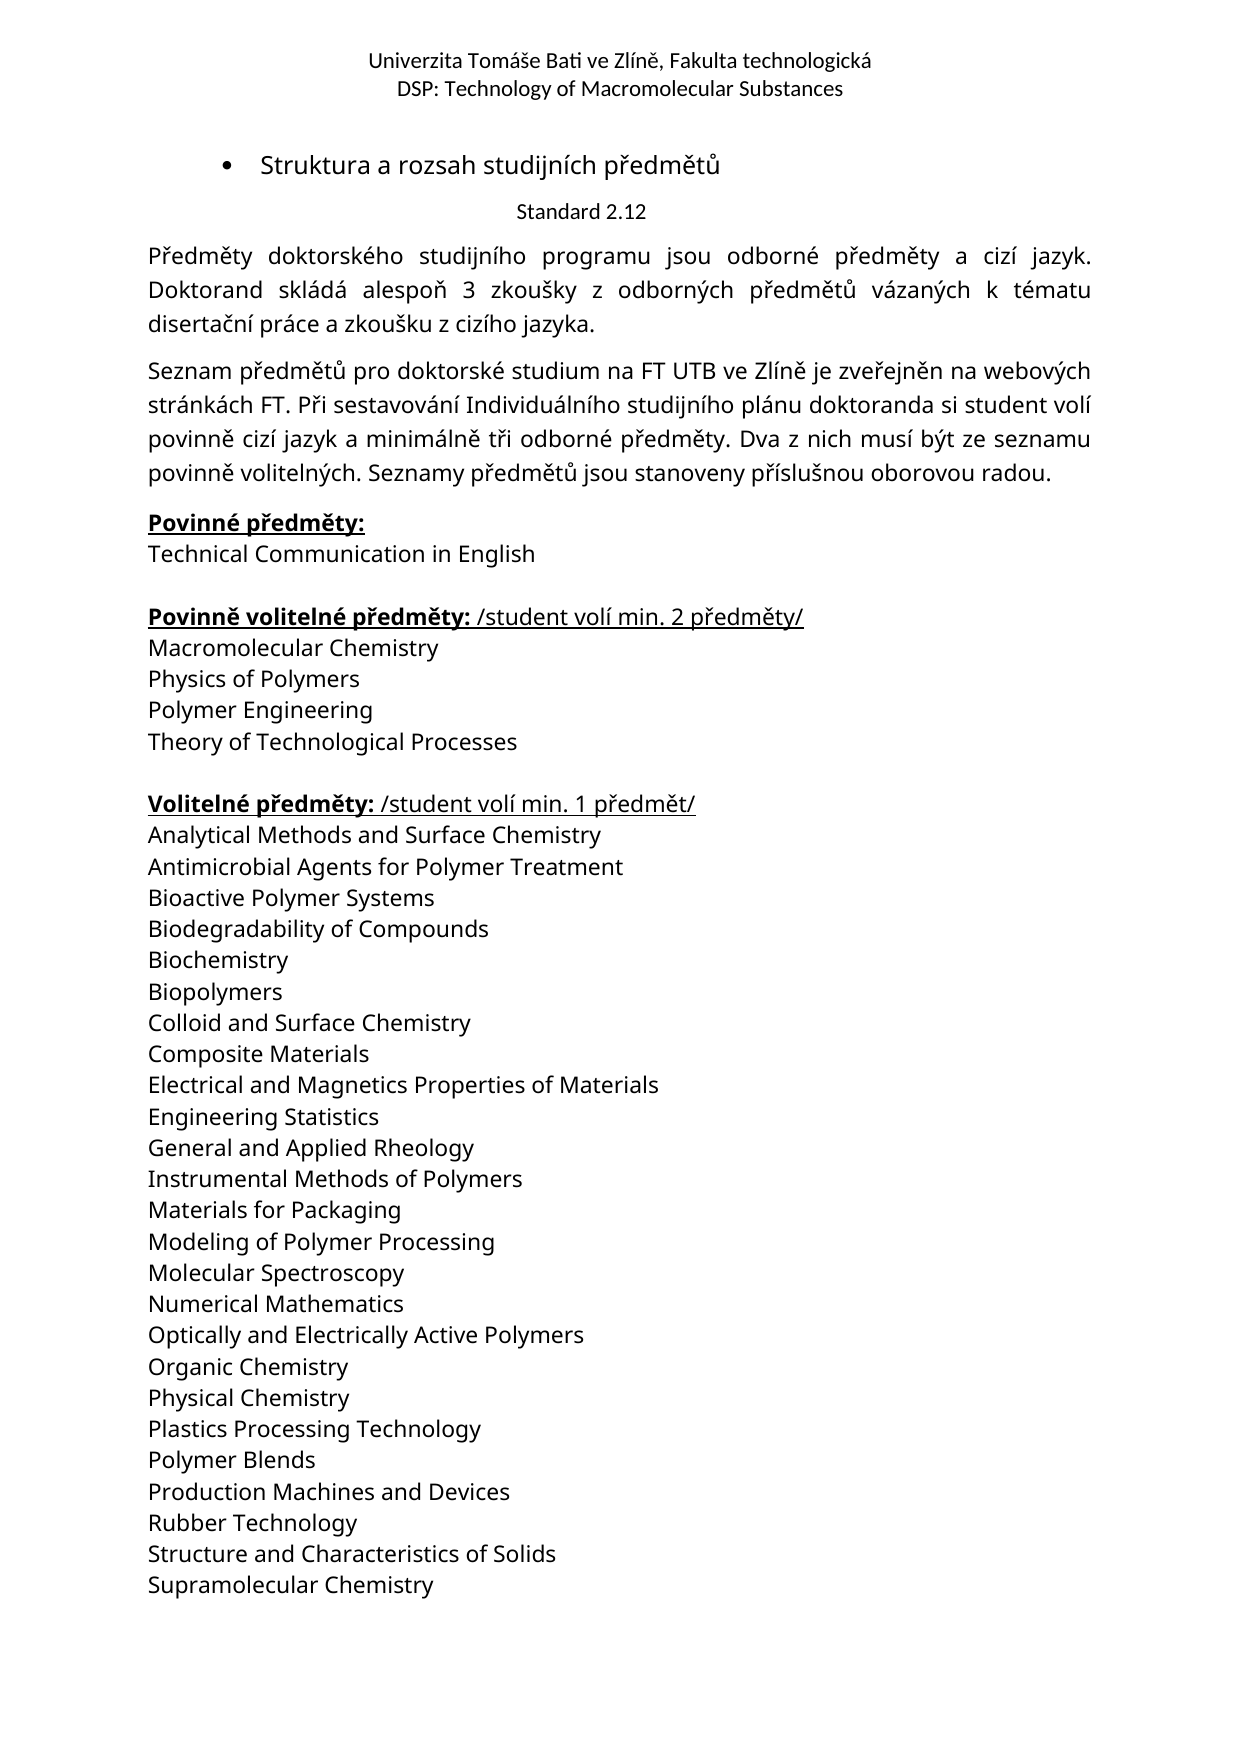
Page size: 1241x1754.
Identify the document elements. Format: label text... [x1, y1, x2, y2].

text Technical Communication in English [148, 538, 1092, 569]
text Plastics Processing Technology [148, 1413, 1092, 1444]
text Organic Chemistry [148, 1351, 1092, 1382]
text Antimicrobial Agents for Polymer Treatment [148, 851, 1092, 882]
text Biodegradability of Compounds [148, 913, 1092, 944]
text Molecular Spectroscopy [148, 1257, 1092, 1288]
text Engineering Statistics [148, 1101, 1092, 1132]
text Povinně volitelné předměty: /student volí min. 2 předměty/ [148, 601, 1092, 632]
text Structure and Characteristics of Solids [148, 1538, 1092, 1569]
text Macromolecular Chemistry [148, 632, 1092, 663]
text Bioactive Polymer Systems [148, 882, 1092, 913]
text Biochemistry [148, 944, 1092, 976]
text Předměty doktorského studijního programu jsou odborné předměty a cizí jazyk. Doktorand skládá alespoň 3 zkoušky z odborných předmětů vázaných k tématu disertační práce a zkoušku z cizího jazyka. [148, 240, 1092, 340]
text Biopolymers [148, 976, 1092, 1007]
text Polymer Engineering [148, 694, 1092, 726]
text Polymer Blends [148, 1444, 1092, 1476]
text Instrumental Methods of Polymers [148, 1163, 1092, 1194]
text Production Machines and Devices [148, 1476, 1092, 1507]
text Volitelné předměty: /student volí min. 1 předmět/ [148, 788, 1092, 819]
text Composite Materials [148, 1038, 1092, 1069]
text Rubber Technology [148, 1507, 1092, 1538]
text Physics of Polymers [148, 663, 1092, 694]
text Theory of Technological Processes [148, 726, 1092, 757]
text Analytical Methods and Surface Chemistry [148, 819, 1092, 851]
text Modeling of Polymer Processing [148, 1226, 1092, 1257]
text Supramolecular Chemistry [148, 1569, 1092, 1601]
text Physical Chemistry [148, 1382, 1092, 1413]
text Povinné předměty: [148, 507, 1092, 538]
text Optically and Electrically Active Polymers [148, 1319, 1092, 1351]
text Electrical and Magnetics Properties of Materials [148, 1069, 1092, 1101]
text Materials for Packaging [148, 1194, 1092, 1226]
subtitle Struktura a rozsah studijních předmětů [223, 148, 1092, 182]
text Seznam předmětů pro doktorské studium na FT UTB ve Zlíně je zveřejněn na webových stránkách FT. Při sestavování Individuálního studijního plánu doktoranda si student volí povinně cizí jazyk a minimálně tři odborné předměty. Dva z nich musí být ze seznamu povinně volitelných. Seznamy předmětů jsou stanoveny příslušnou oborovou radou. [148, 355, 1092, 488]
text Colloid and Surface Chemistry [148, 1007, 1092, 1038]
text Numerical Mathematics [148, 1288, 1092, 1319]
text General and Applied Rheology [148, 1132, 1092, 1163]
text Standard 2.12 [148, 197, 1092, 225]
